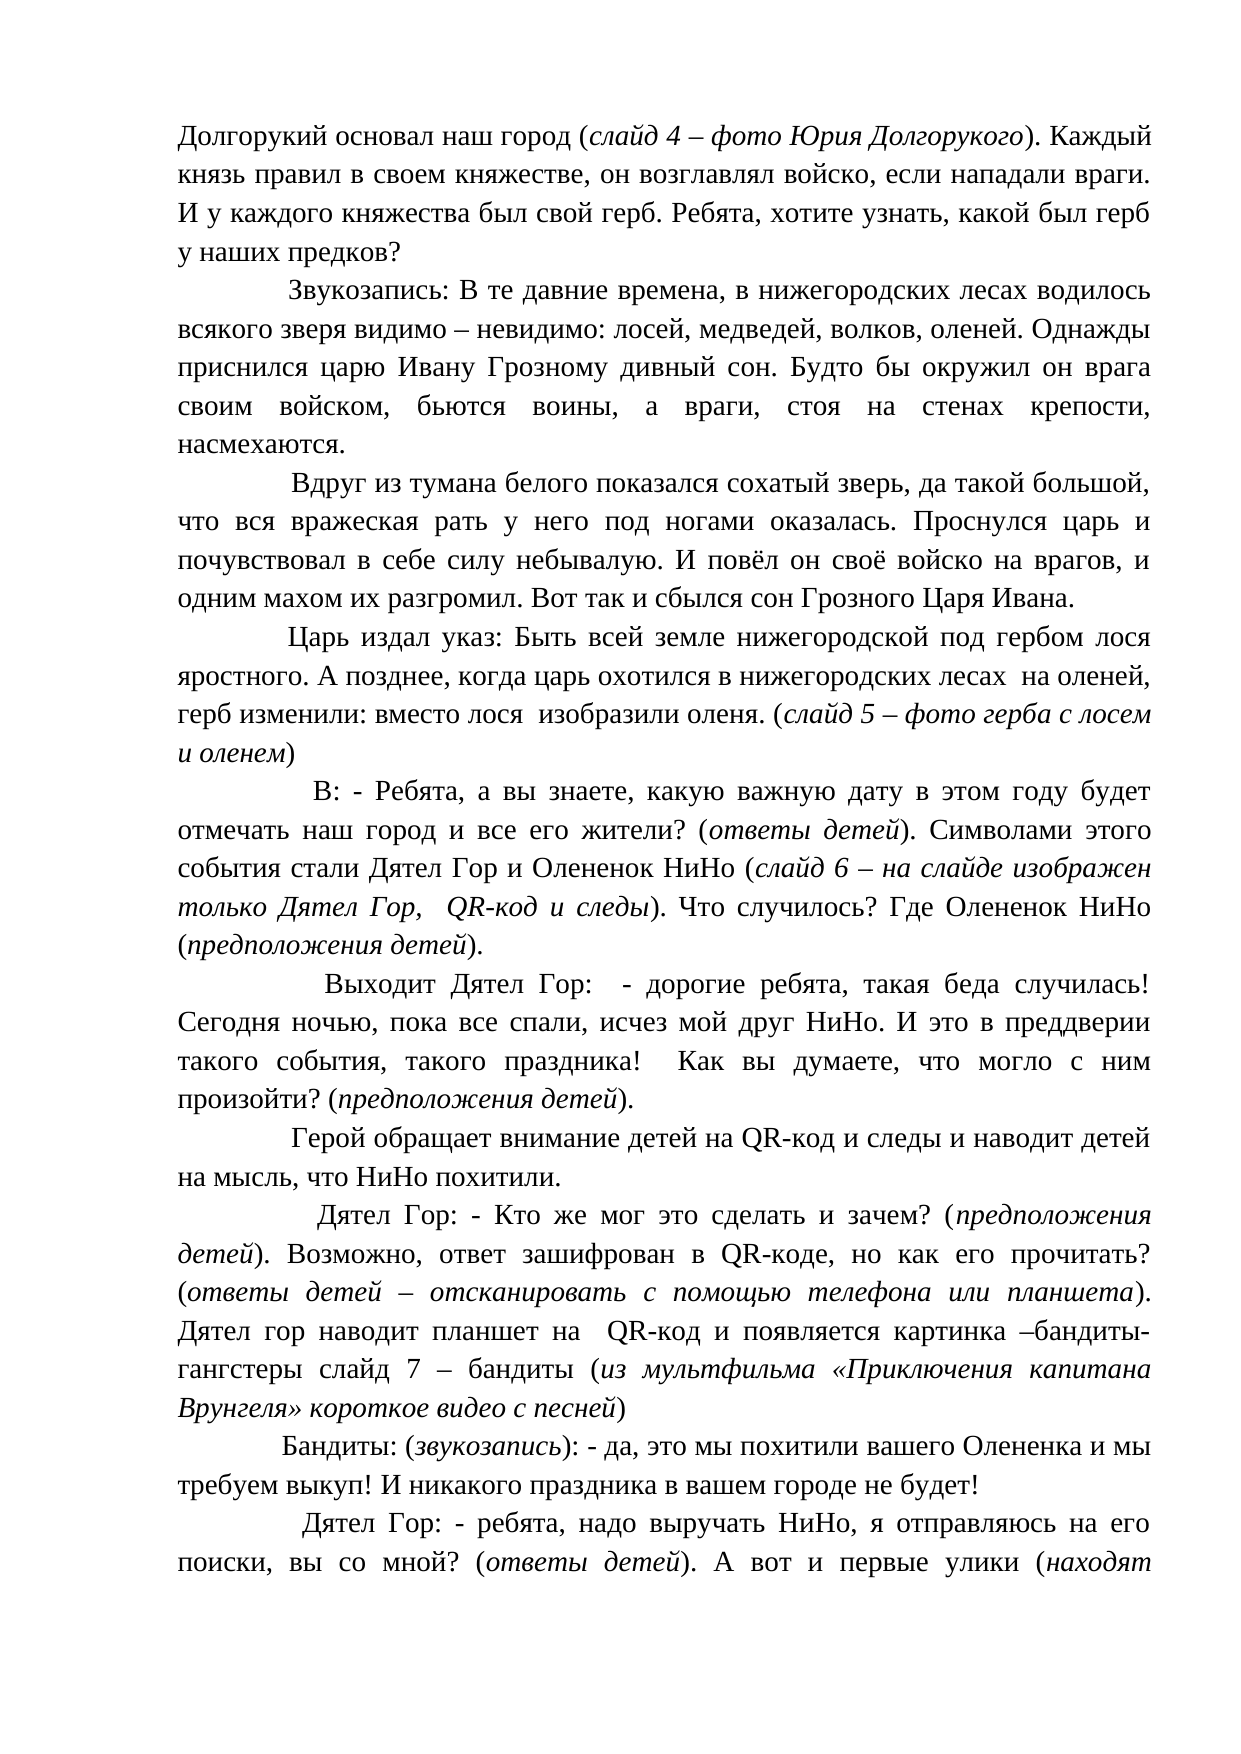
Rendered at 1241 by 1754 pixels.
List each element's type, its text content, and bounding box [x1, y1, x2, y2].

text Дятел Гор: - Кто же мог это сделать и зачем? (предположения детей). Возможно, ответ зашифрован в QR-коде, но как его прочитать? (ответы детей – отсканировать с помощью телефона или планшета). Дятел гор наводит планшет на QR-код и появляется картинка –бандиты- гангстеры слайд 7 – бандиты (из мультфильма «Приключения капитана Врунгеля» короткое видео с песней) [177, 1197, 1152, 1423]
text Герой обращает внимание детей на QR-код и следы и наводит детей на мысль, что НиНо похитили. [177, 1120, 1152, 1192]
text Вдруг из тумана белого показался сохатый зверь, да такой большой, что вся вражеская рать у него под ногами оказалась. Проснулся царь и почувствовал в себе силу небывалую. И повёл он своё войско на врагов, и одним махом их разгромил. Вот так и сбылся сон Грозного Царя Ивана. [177, 465, 1152, 614]
text Бандиты: (звукозапись): - да, это мы похитили вашего Олененка и мы требуем выкуп! И никакого праздника в вашем городе не будет! [177, 1428, 1152, 1501]
text Выходит Дятел Гор: - дорогие ребята, такая беда случилась! Сегодня ночью, пока все спали, исчез мой друг НиНо. И это в преддверии такого события, такого праздника! Как вы думаете, что могло с ним произойти? (предположения детей). [177, 966, 1152, 1115]
text Царь издал указ: Быть всей земле нижегородской под гербом лося яростного. А позднее, когда царь охотился в нижегородских лесах на оленей, герб изменили: вместо лося изобразили оленя. (слайд 5 – фото герба с лосем и оленем) [177, 619, 1152, 768]
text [177, 1506, 1152, 1578]
text Звукозапись: В те давние времена, в нижегородских лесах водилось всякого зверя видимо – невидимо: лосей, медведей, волков, оленей. Однажды приснился царю Ивану Грозному дивный сон. Будто бы окружил он врага своим войском, бьются воины, а враги, стоя на стенах крепости, насмехаются. [177, 272, 1152, 460]
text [177, 118, 1152, 267]
text В: - Ребята, а вы знаете, какую важную дату в этом году будет отмечать наш город и все его жители? (ответы детей). Символами этого события стали Дятел Гор и Олененок НиНо (слайд 6 – на слайде изображен только Дятел Гор, QR-код и следы). Что случилось? Где Олененок НиНо (предположения детей). [177, 773, 1152, 961]
